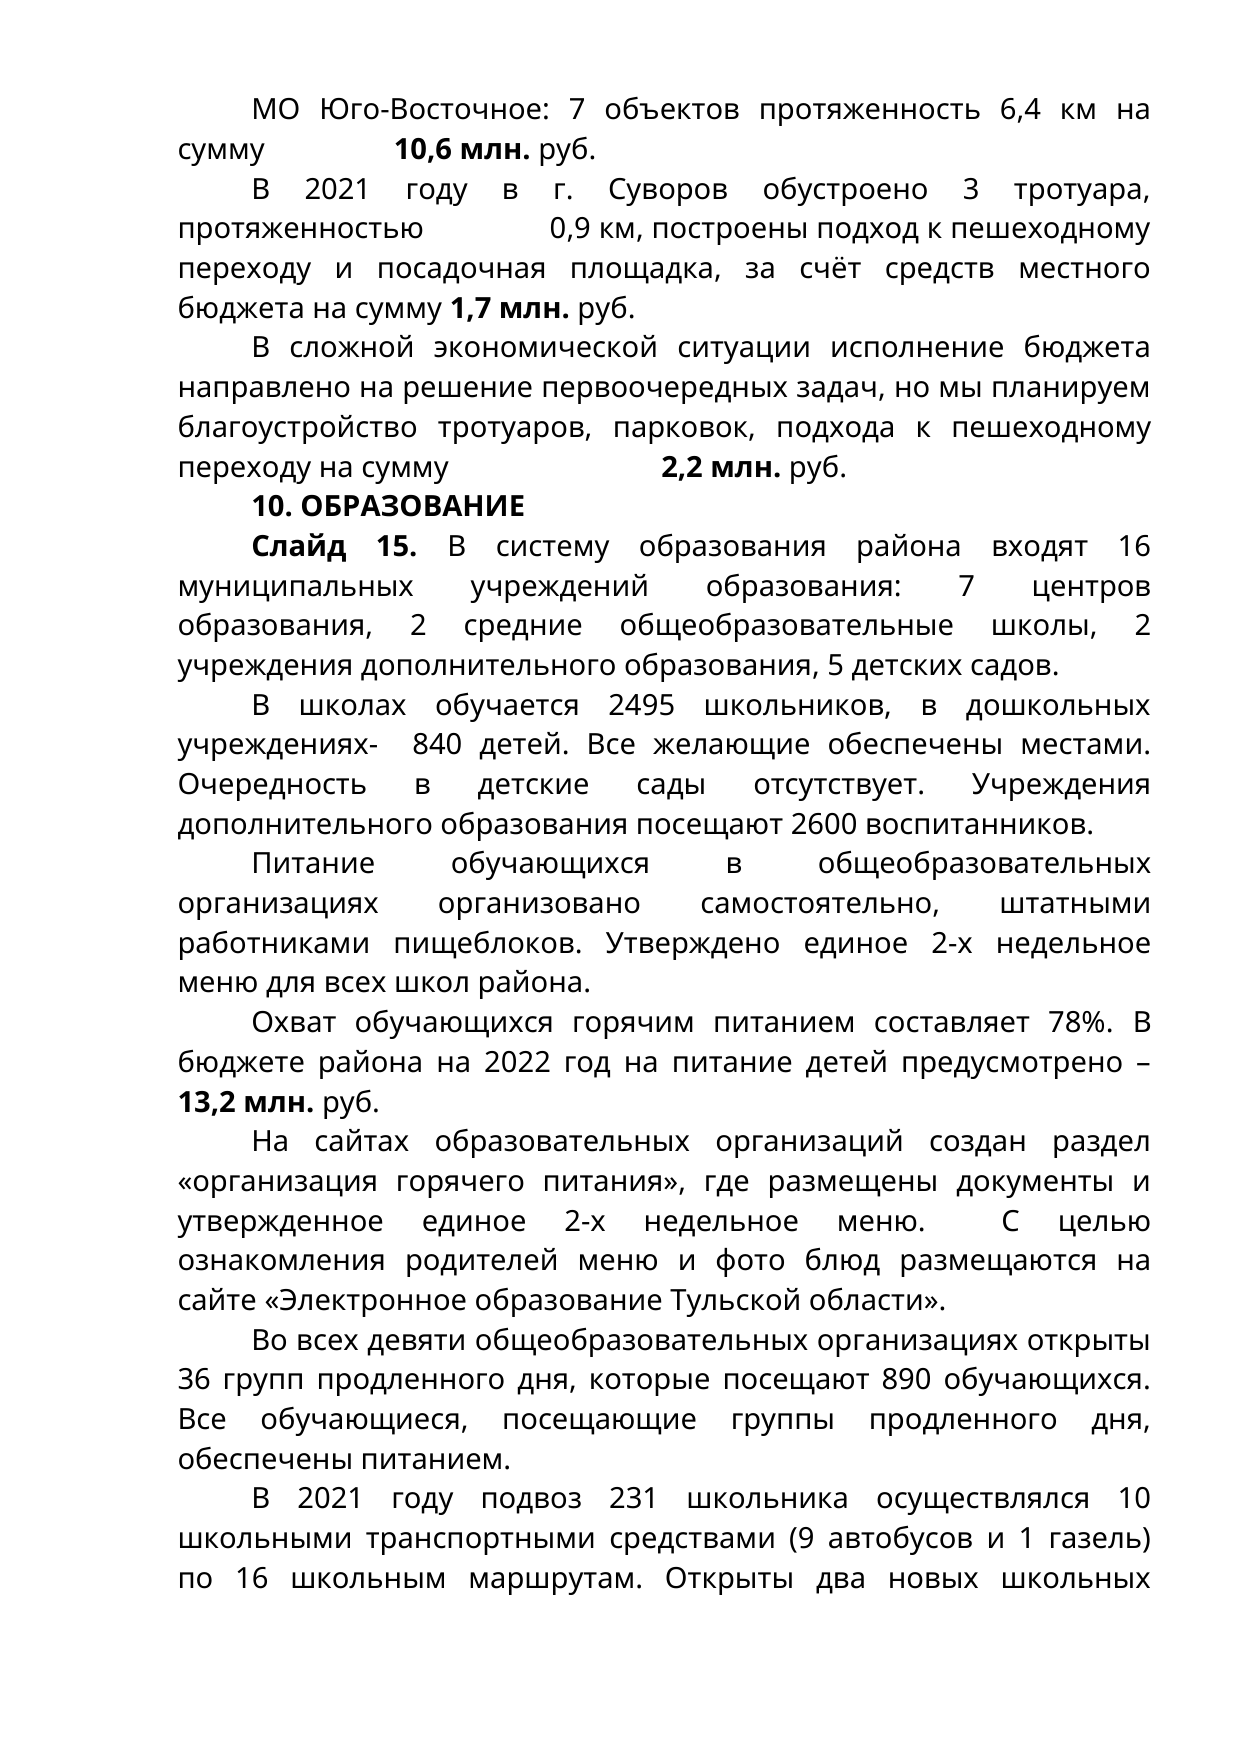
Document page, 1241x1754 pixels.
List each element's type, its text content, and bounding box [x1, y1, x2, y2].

text В 2021 году в г. Суворов обустроено 3 тротуара, протяженностью 0,9 км, построены подход к пешеходному переходу и посадочная площадка, за счёт средств местного бюджета на сумму 1,7 млн. руб. [177, 168, 1152, 327]
text Слайд 15. В систему образования района входят 16 муниципальных учреждений образования: 7 центров образования, 2 средние общеобразовательные школы, 2 учреждения дополнительного образования, 5 детских садов. [177, 525, 1152, 684]
text На сайтах образовательных организаций создан раздел «организация горячего питания», где размещены документы и утвержденное единое 2-х недельное меню. С целью ознакомления родителей меню и фото блюд размещаются на сайте «Электронное образование Тульской области». [177, 1121, 1152, 1319]
text В школах обучается 2495 школьников, в дошкольных учреждениях- 840 детей. Все желающие обеспечены местами. Очередность в детские сады отсутствует. Учреждения дополнительного образования посещают 2600 воспитанников. [177, 684, 1152, 843]
text В сложной экономической ситуации исполнение бюджета направлено на решение первоочередных задач, но мы планируем благоустройство тротуаров, парковок, подхода к пешеходному переходу на сумму 2,2 млн. руб. [177, 327, 1152, 486]
text Во всех девяти общеобразовательных организациях открыты 36 групп продленного дня, которые посещают 890 обучающихся. Все обучающиеся, посещающие группы продленного дня, обеспечены питанием. [177, 1319, 1152, 1478]
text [177, 1478, 1152, 1597]
text Питание обучающихся в общеобразовательных организациях организовано самостоятельно, штатными работниками пищеблоков. Утверждено единое 2-х недельное меню для всех школ района. [177, 843, 1152, 1001]
text 10. ОБРАЗОВАНИЕ [177, 486, 1152, 525]
text МО Юго-Восточное: 7 объектов протяженность 6,4 км на сумму 10,6 млн. руб. [177, 89, 1152, 168]
text Охват обучающихся горячим питанием составляет 78%. В бюджете района на 2022 год на питание детей предусмотрено – 13,2 млн. руб. [177, 1001, 1152, 1121]
